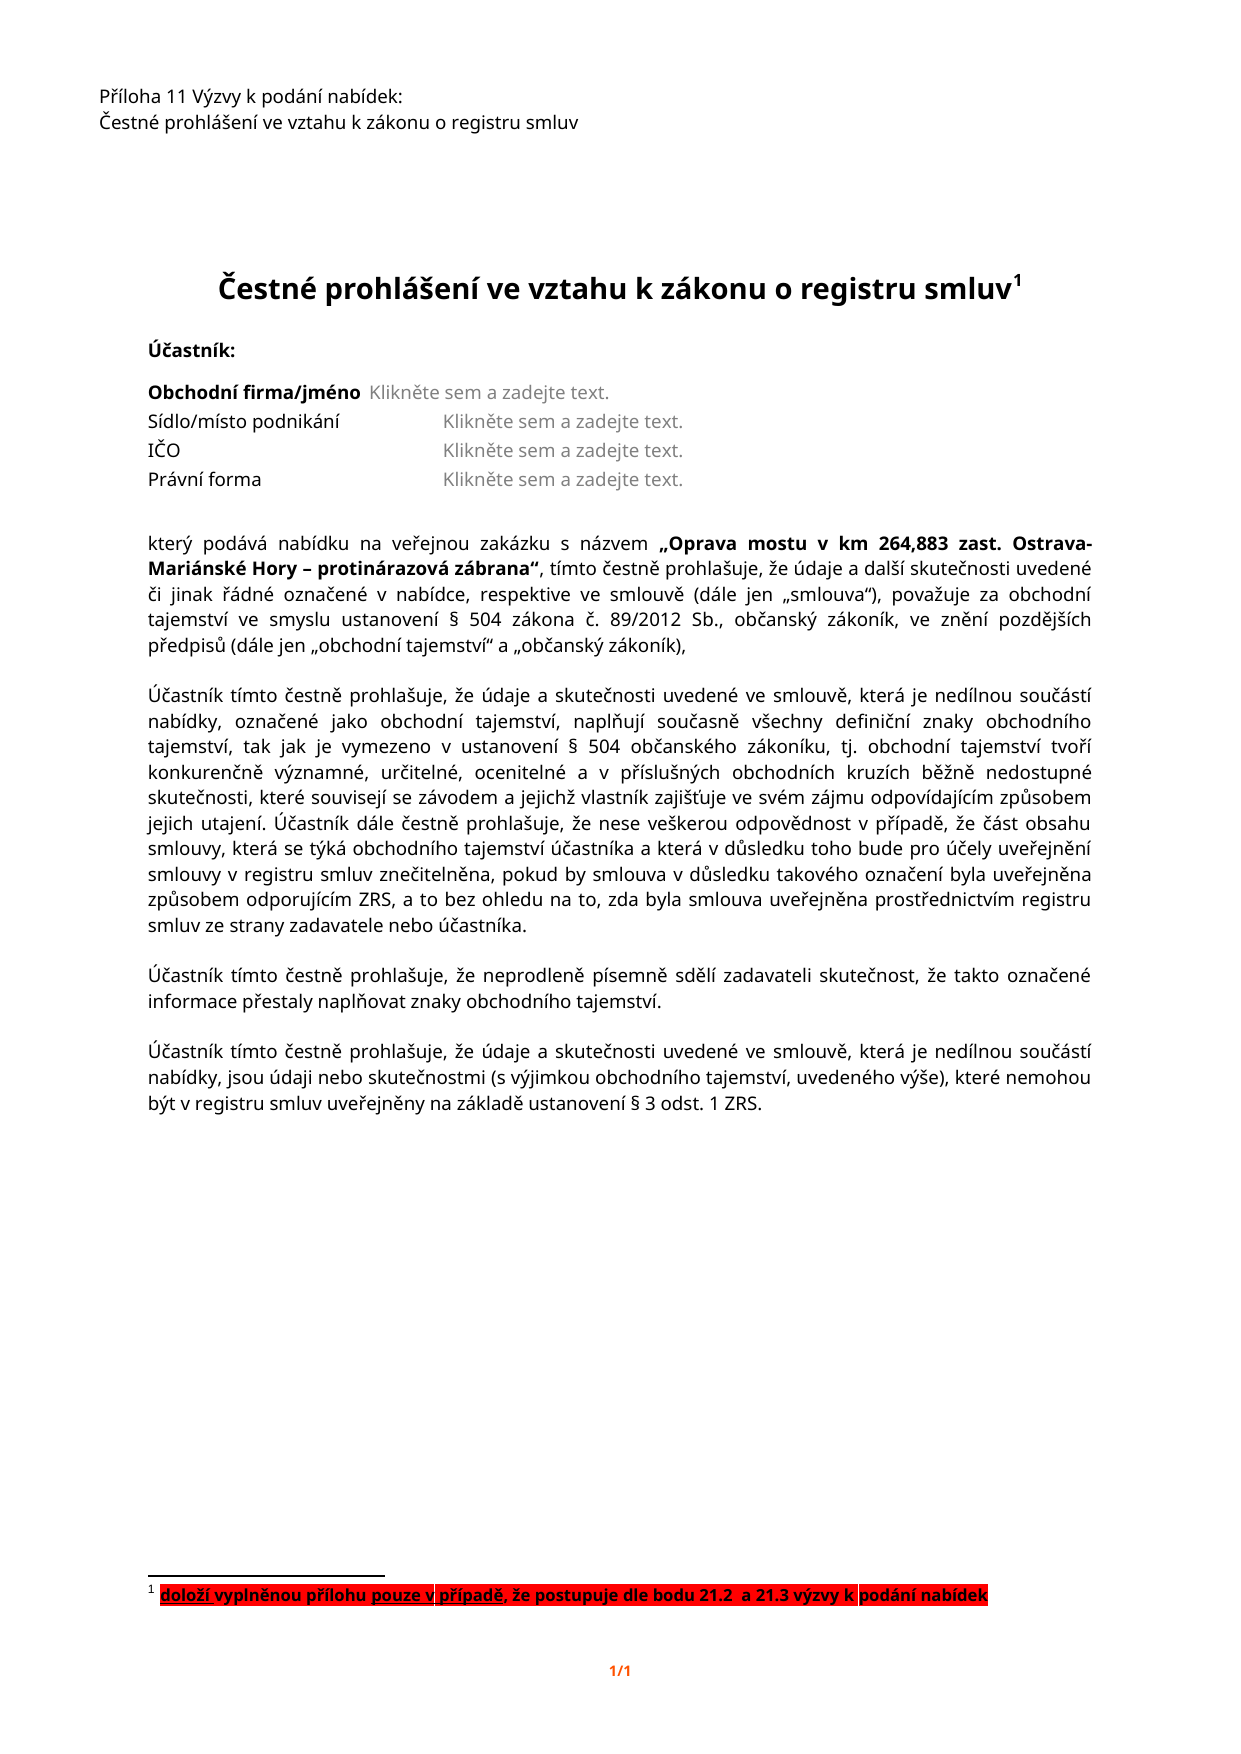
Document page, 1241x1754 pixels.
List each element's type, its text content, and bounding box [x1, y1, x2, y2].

text Účastník: [148, 333, 1093, 364]
title Čestné prohlášení ve vztahu k zákonu o registru smluv [148, 268, 1093, 308]
text Sídlo/místo podnikání [148, 405, 1093, 434]
text Účastník tímto čestně prohlašuje, že neprodleně písemně sdělí zadavateli skutečnost, že takto označené informace přestaly naplňovat znaky obchodního tajemství. [148, 963, 1093, 1014]
text IČO [148, 434, 1093, 463]
text Právní forma [148, 463, 1093, 492]
text který podává nabídku na veřejnou zakázku s názvem „Oprava mostu v km 264,883 zast. Ostrava-Mariánské Hory – protinárazová zábrana“, tímto čestně prohlašuje, že údaje a další skutečnosti uvedené či jinak řádné označené v nabídce, respektive ve smlouvě (dále jen „smlouva“), považuje za obchodní tajemství ve smyslu ustanovení § 504 zákona č. 89/2012 Sb., občanský zákoník, ve znění pozdějších předpisů (dále jen „obchodní tajemství“ a „občanský zákoník), [148, 530, 1093, 658]
text Účastník tímto čestně prohlašuje, že údaje a skutečnosti uvedené ve smlouvě, která je nedílnou součástí nabídky, jsou údaji nebo skutečnostmi (s výjimkou obchodního tajemství, uvedeného výše), které nemohou být v registru smluv uveřejněny na základě ustanovení § 3 odst. 1 ZRS. [148, 1039, 1093, 1115]
text Účastník tímto čestně prohlašuje, že údaje a skutečnosti uvedené ve smlouvě, která je nedílnou součástí nabídky, označené jako obchodní tajemství, naplňují současně všechny definiční znaky obchodního tajemství, tak jak je vymezeno v ustanovení § 504 občanského zákoníku, tj. obchodní tajemství tvoří konkurenčně významné, určitelné, ocenitelné a v příslušných obchodních kruzích běžně nedostupné skutečnosti, které souvisejí se závodem a jejichž vlastník zajišťuje ve svém zájmu odpovídajícím způsobem jejich utajení. Účastník dále čestně prohlašuje, že nese veškerou odpovědnost v případě, že část obsahu smlouvy, která se týká obchodního tajemství účastníka a která v důsledku toho bude pro účely uveřejnění smlouvy v registru smluv znečitelněna, pokud by smlouva v důsledku takového označení byla uveřejněna způsobem odporujícím ZRS, a to bez ohledu na to, zda byla smlouva uveřejněna prostřednictvím registru smluv ze strany zadavatele nebo účastníka. [148, 683, 1093, 938]
text Obchodní firma/jméno [148, 376, 1093, 405]
